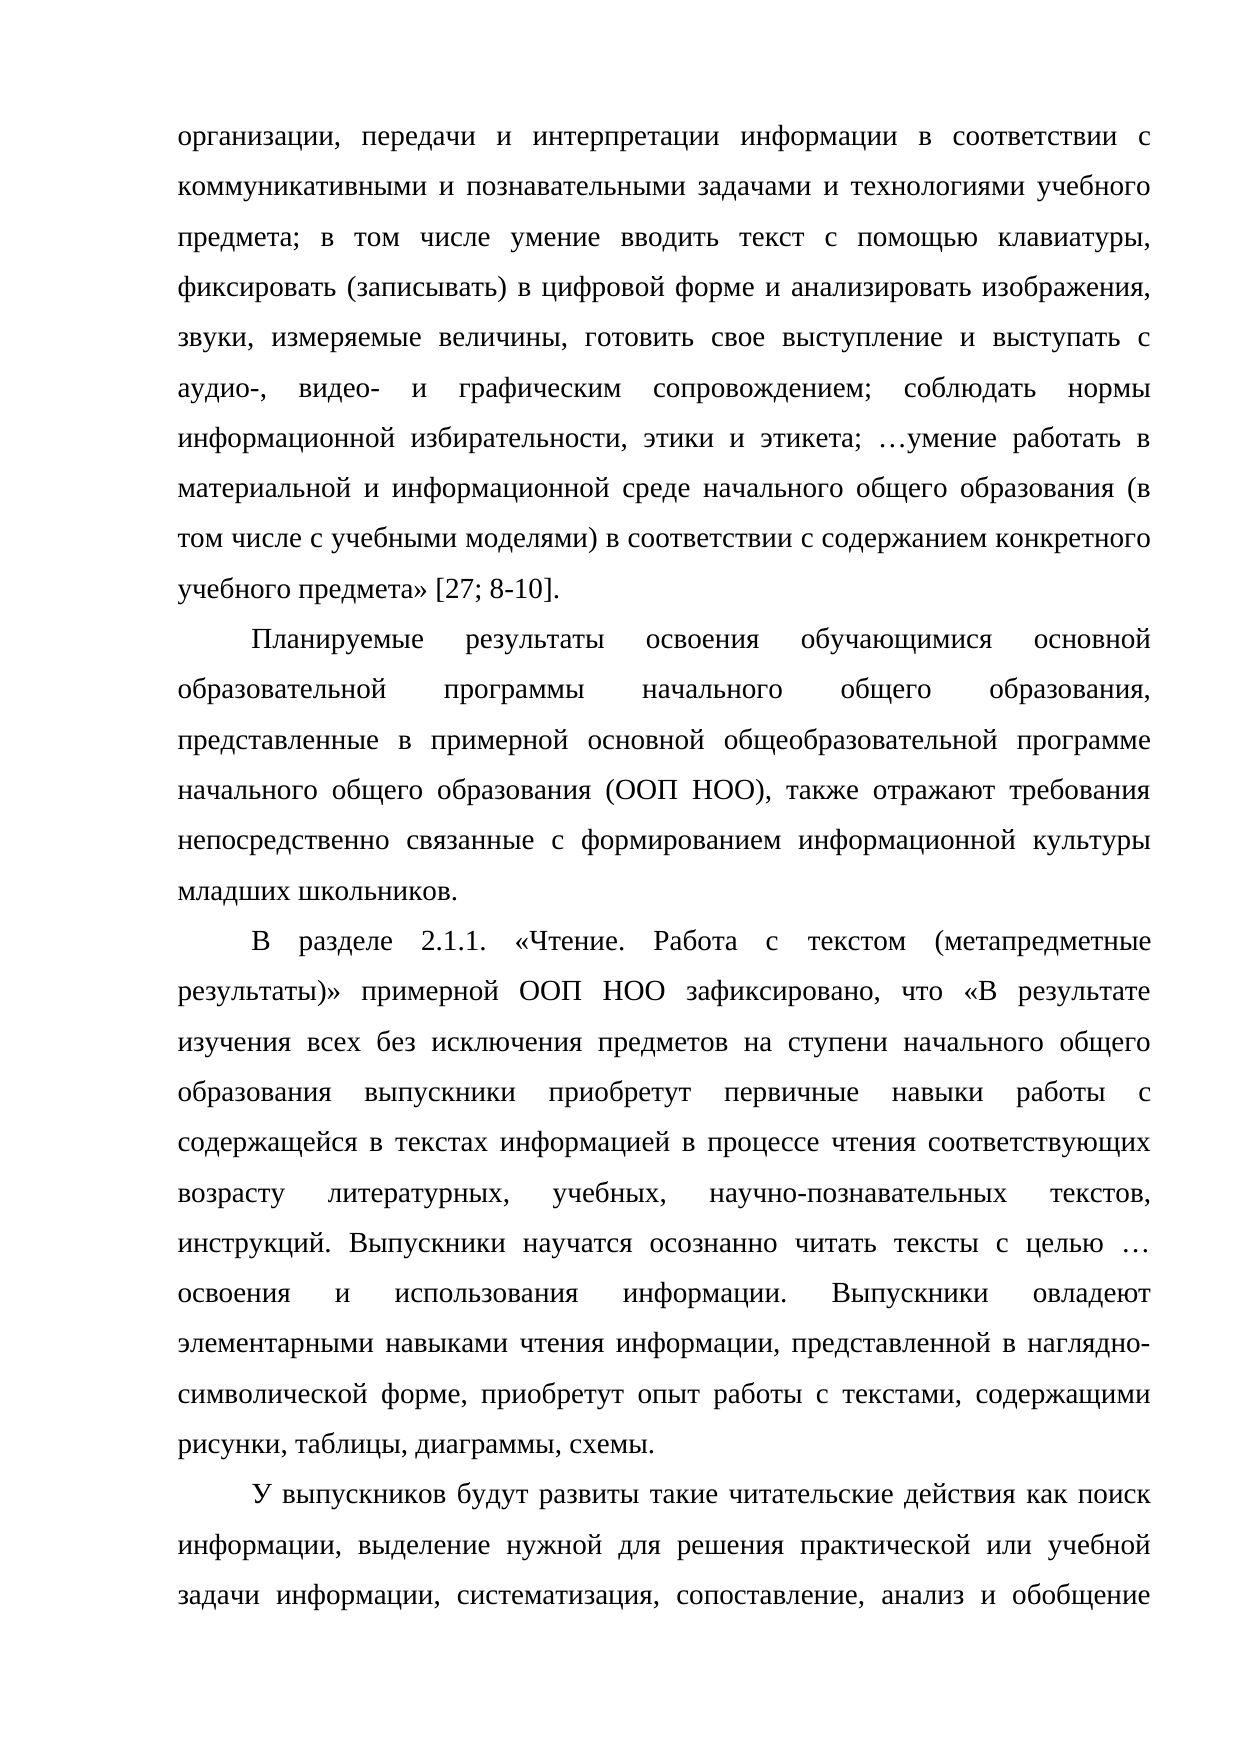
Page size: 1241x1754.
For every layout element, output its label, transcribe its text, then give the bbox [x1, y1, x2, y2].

text Планируемые результаты освоения обучающимися основной образовательной программы начального общего образования, представленные в примерной основной общеобразовательной программе начального общего образования (ООП НОО), также отражают требования непосредственно связанные с формированием информационной культуры младших школьников. [177, 621, 1152, 906]
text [177, 1477, 1152, 1611]
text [177, 118, 1152, 604]
text В разделе 2.1.1. «Чтение. Работа с текстом (метапредметные результаты)» примерной ООП НОО зафиксировано, что «В результате изучения всех без исключения предметов на ступени начального общего образования выпускники приобретут первичные навыки работы с содержащейся в текстах информацией в процессе чтения соответствующих возрасту литературных, учебных, научно-познавательных текстов, инструкций. Выпускники научатся осознанно читать тексты с целью … освоения и использования информации. Выпускники овладеют элементарными навыками чтения информации, представленной в наглядно-символической форме, приобретут опыт работы с текстами, содержащими рисунки, таблицы, диаграммы, схемы. [177, 923, 1152, 1460]
